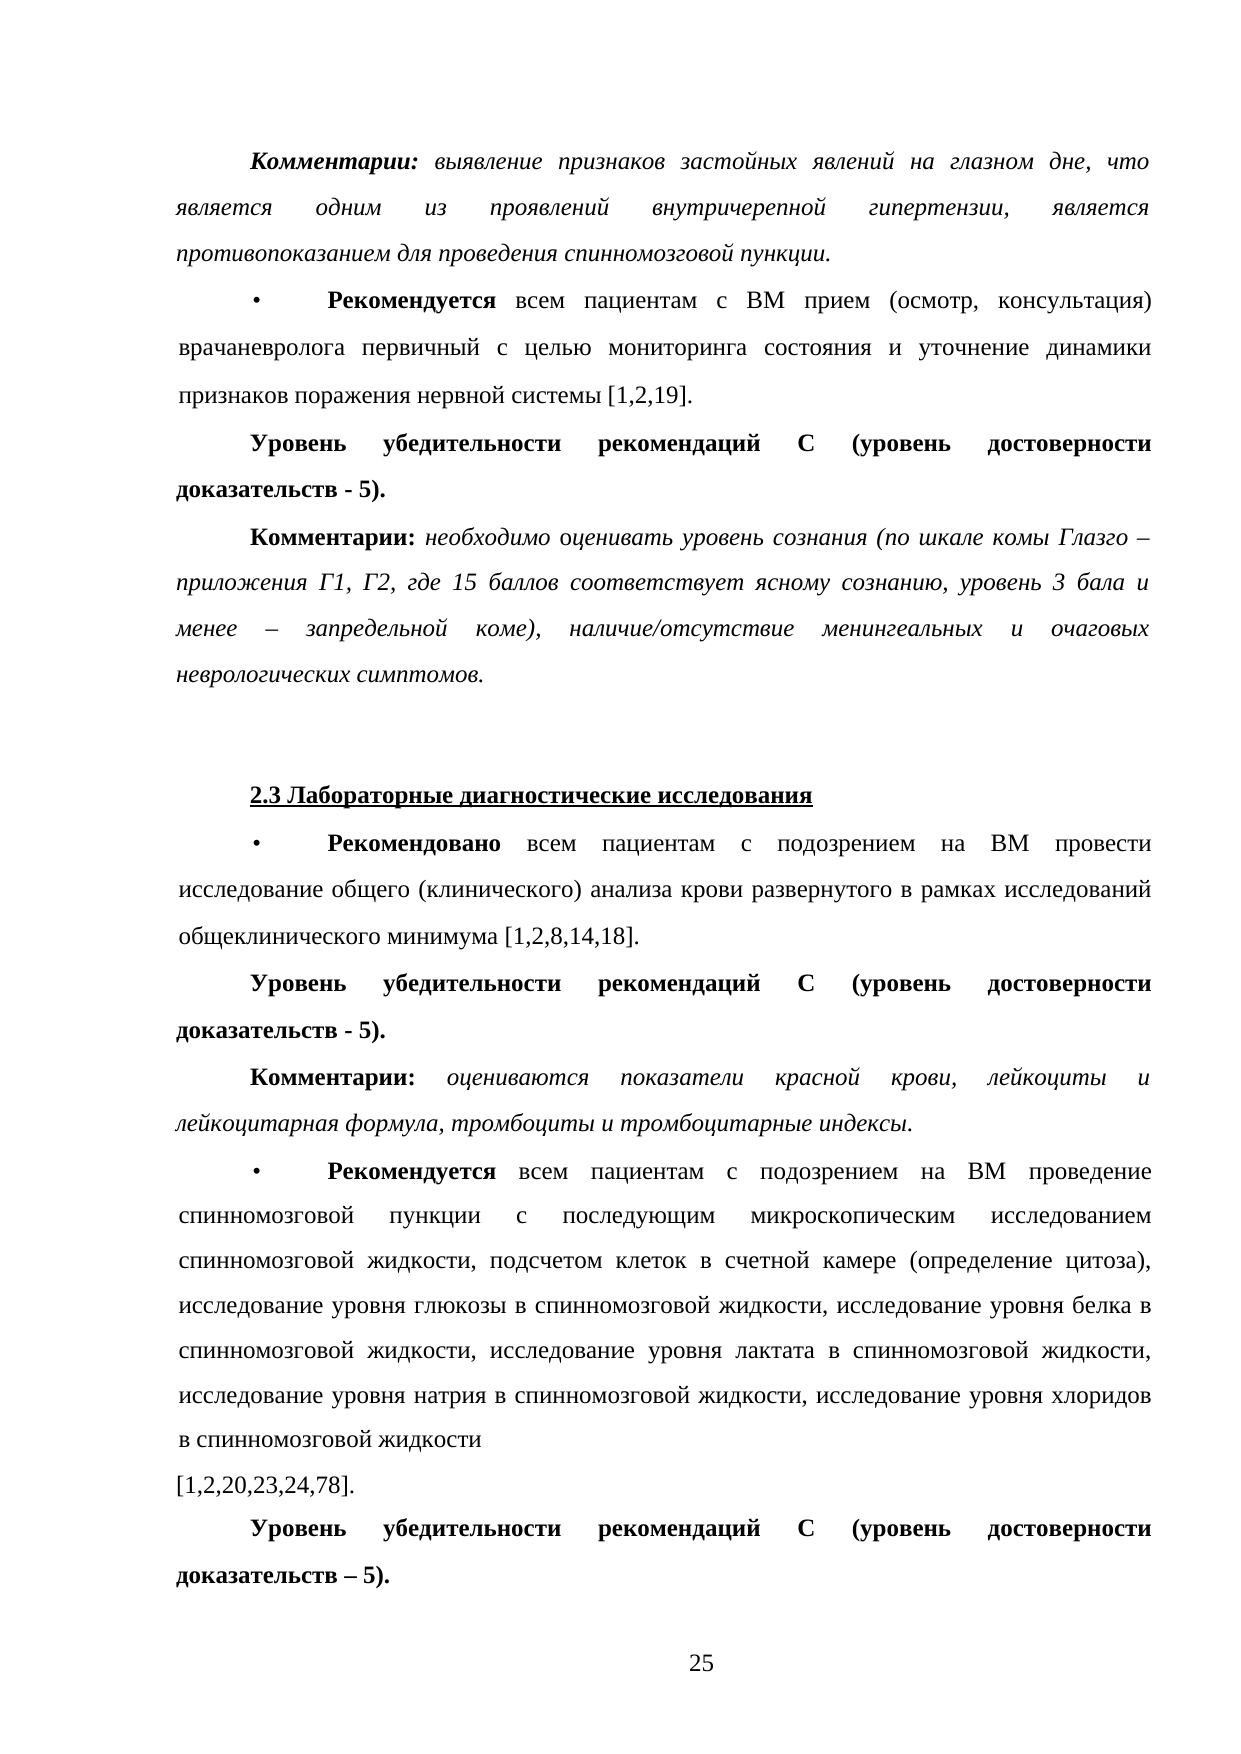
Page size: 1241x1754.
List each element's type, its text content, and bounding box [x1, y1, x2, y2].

list Рекомендовано всем пациентам с подозрением на ВМ провести исследование общего (клинического) анализа крови развернутого в рамках исследований общеклинического минимума [1,2,8,14,18]. [178, 828, 1152, 950]
text Комментарии: выявление признаков застойных явлений на глазном дне, что является одним из проявлений внутричерепной гипертензии, является противопоказанием для проведения спинномозговой пункции. [176, 146, 1153, 266]
list Рекомендуется всем пациентам с ВМ прием (осмотр, консультация) врачаневролога первичный с целью мониторинга состояния и уточнение динамики признаков поражения нервной системы [1,2,19]. [178, 285, 1152, 408]
text Уровень убедительности рекомендаций C (уровень достоверности доказательств - 5). [176, 968, 1152, 1044]
list Рекомендуется всем пациентам с подозрением на ВМ проведение спинномозговой пункции с последующим микроскопическим исследованием спинномозговой жидкости, подсчетом клеток в счетной камере (определение цитоза), исследование уровня глюкозы в спинномозговой жидкости, исследование уровня белка в спинномозговой жидкости, исследование уровня лактата в спинномозговой жидкости, исследование уровня натрия в спинномозговой жидкости, исследование уровня хлоридов в спинномозговой жидкости [178, 1156, 1152, 1453]
text Комментарии: необходимо оценивать уровень сознания (по шкале комы Глазго – приложения Г1, Г2, где 15 баллов соответствует ясному сознанию, уровень 3 бала и менее – запредельной коме), наличие/отсутствие менингеальных и очаговых неврологических симптомов. [176, 522, 1153, 688]
subtitle 2.3 Лабораторные диагностические исследования [249, 780, 1158, 809]
text [1,2,20,23,24,78]. [176, 1470, 1152, 1498]
text Уровень убедительности рекомендаций С (уровень достоверности доказательств - 5). [176, 428, 1152, 503]
text Уровень убедительности рекомендаций C (уровень достоверности доказательств – 5). [176, 1513, 1152, 1589]
text Комментарии: оцениваются показатели красной крови, лейкоциты и лейкоцитарная формула, тромбоциты и тромбоцитарные индексы. [176, 1062, 1153, 1137]
